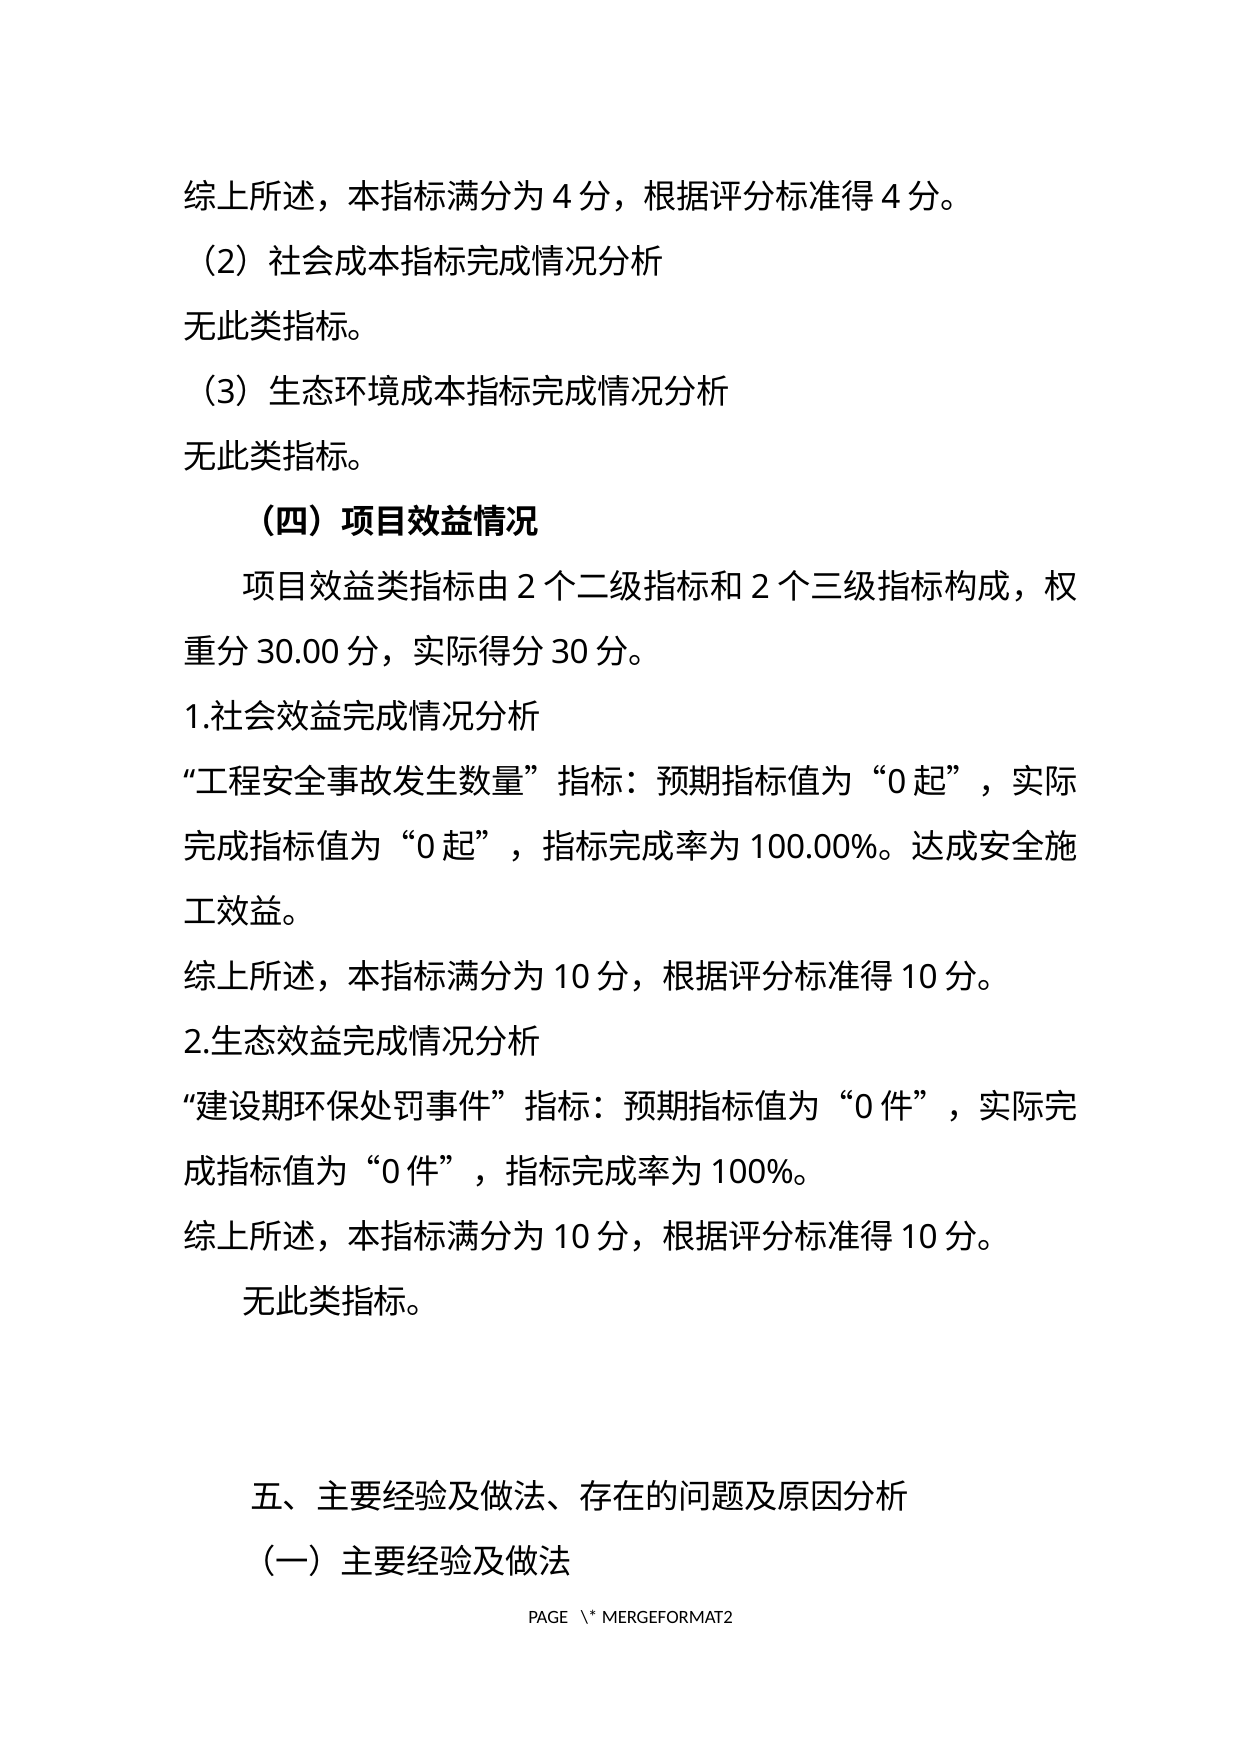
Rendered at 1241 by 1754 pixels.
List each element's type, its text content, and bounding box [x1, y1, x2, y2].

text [183, 1527, 1078, 1592]
text （四）项目效益情况 [183, 487, 1078, 552]
list 主要经验及做法、存在的问题及原因分析 [183, 1462, 1078, 1527]
text 无此类指标。 [183, 1267, 1078, 1332]
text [183, 162, 1078, 487]
text 项目效益类指标由2个二级指标和2个三级指标构成，权重分30.00分，实际得分30分。 1.社会效益完成情况分析 “工程安全事故发生数量”指标：预期指标值为“0起”，实际完成指标值为“0起”，指标完成率为100.00%。达成安全施工效益。 综上所述，本指标满分为10分，根据评分标准得10分。 2.生态效益完成情况分析 “建设期环保处罚事件”指标：预期指标值为“0件”，实际完成指标值为“0件”，指标完成率为100%。 综上所述，本指标满分为10分，根据评分标准得10分。 [183, 552, 1078, 1267]
